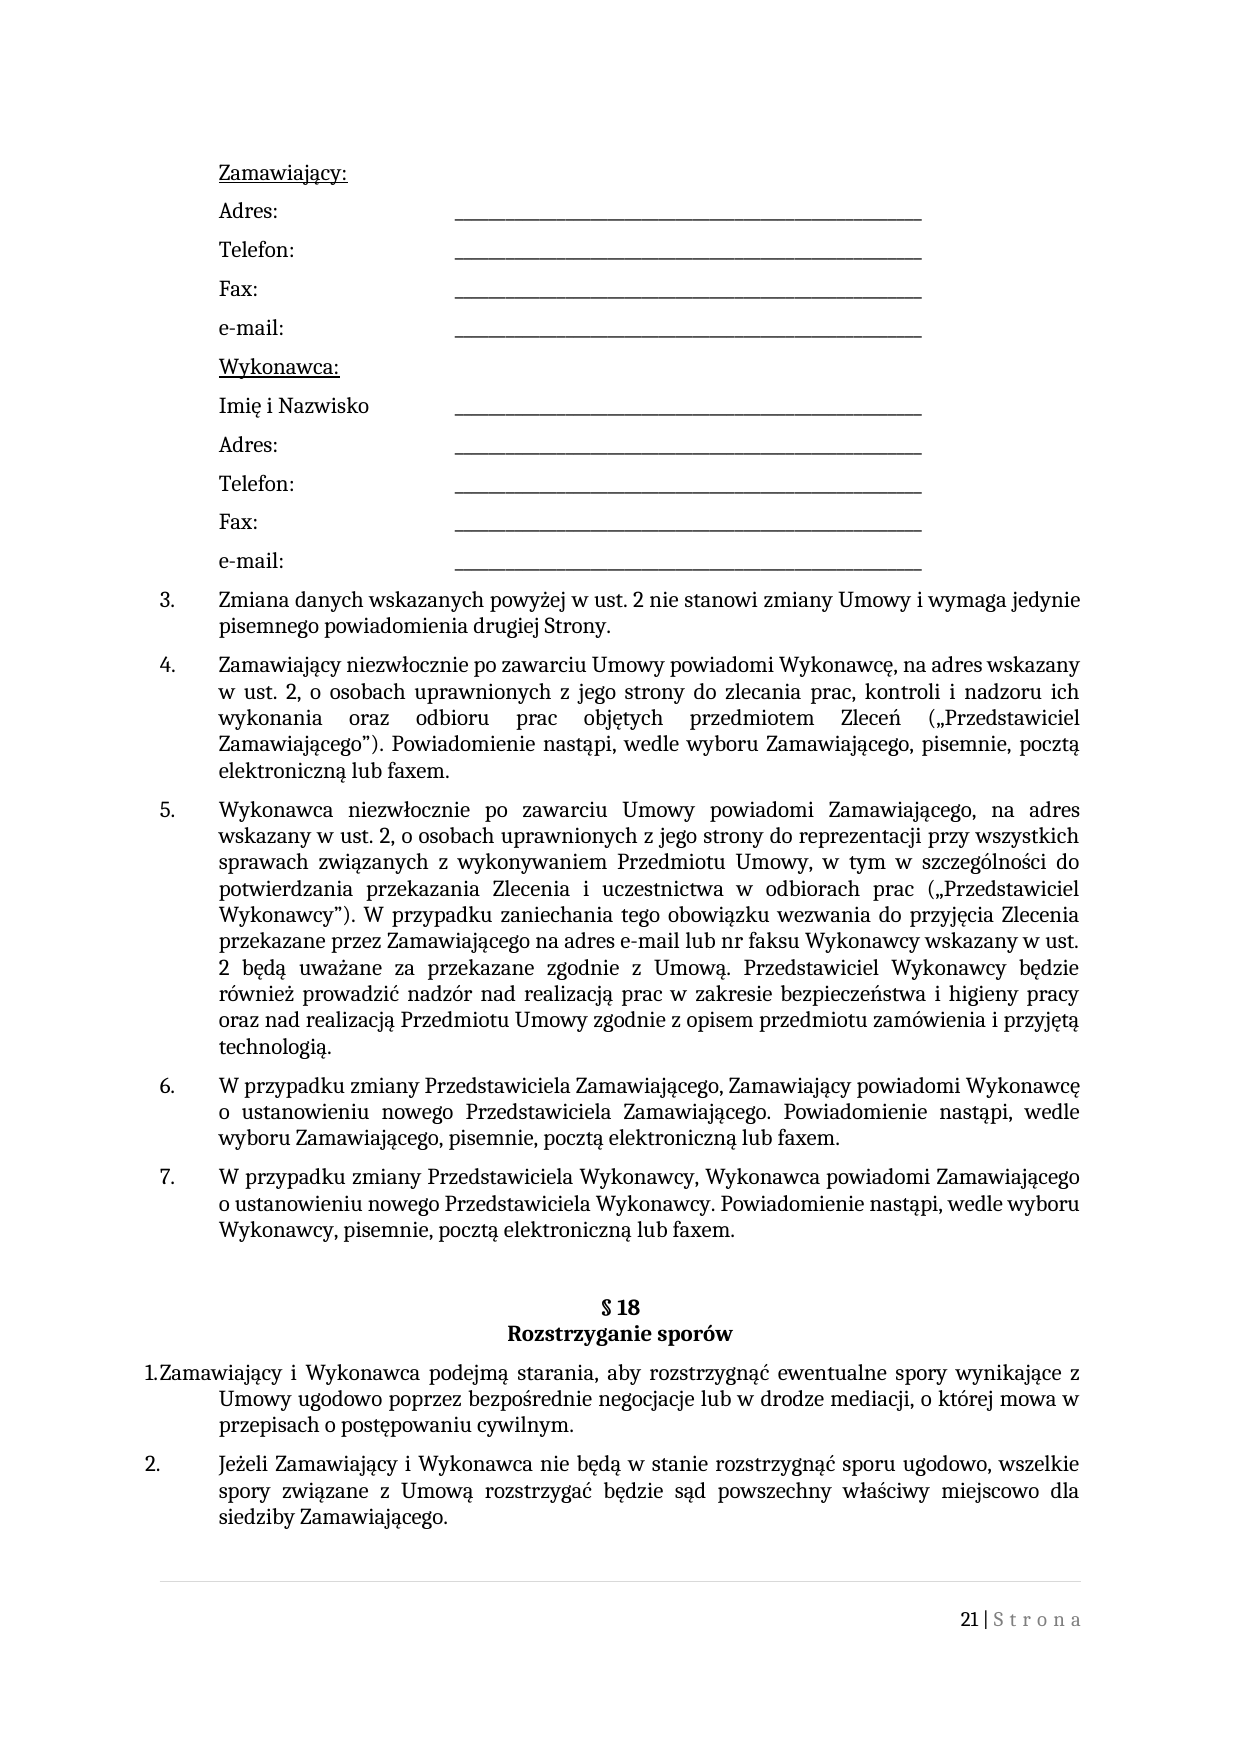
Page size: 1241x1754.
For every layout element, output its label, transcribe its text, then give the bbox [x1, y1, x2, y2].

list Zmiana danych wskazanych powyżej w ust. 2 nie stanowi zmiany Umowy i wymaga jedynie pisemnego powiadomienia drugiej Strony. [159, 587, 1081, 639]
text Fax: _______________________________________________________ [218, 276, 1081, 302]
text Adres: _______________________________________________________ [218, 198, 1081, 225]
text § 18 Rozstrzyganie sporów [159, 1294, 1081, 1347]
text Fax: _______________________________________________________ [218, 509, 1081, 536]
text Telefon: _______________________________________________________ [218, 237, 1081, 263]
text Wykonawca: [218, 354, 1081, 380]
list Jeżeli Zamawiający i Wykonawca nie będą w stanie rozstrzygnąć sporu ugodowo, wszelkie spory związane z Umową rozstrzygać będzie sąd powszechny właściwy miejscowo dla siedziby Zamawiającego. [145, 1451, 1081, 1530]
text Imię i Nazwisko _______________________________________________________ [218, 393, 1081, 419]
list W przypadku zmiany Przedstawiciela Zamawiającego, Zamawiający powiadomi Wykonawcę o ustanowieniu nowego Przedstawiciela Zamawiającego. Powiadomienie nastąpi, wedle wyboru Zamawiającego, pisemnie, pocztą elektroniczną lub faxem. [159, 1072, 1081, 1151]
text e-mail: _______________________________________________________ [218, 315, 1081, 341]
text Adres: _______________________________________________________ [218, 431, 1081, 458]
text Telefon: _______________________________________________________ [218, 470, 1081, 497]
list Wykonawca niezwłocznie po zawarciu Umowy powiadomi Zamawiającego, na adres wskazany w ust. 2, o osobach uprawnionych z jego strony do reprezentacji przy wszystkich sprawach związanych z wykonywaniem Przedmiotu Umowy, w tym w szczególności do potwierdzania przekazania Zlecenia i uczestnictwa w odbiorach prac („Przedstawiciel Wykonawcy”). W przypadku zaniechania tego obowiązku wezwania do przyjęcia Zlecenia przekazane przez Zamawiającego na adres e-mail lub nr faksu Wykonawcy wskazany w ust. 2 będą uważane za przekazane zgodnie z Umową. Przedstawiciel Wykonawcy będzie również prowadzić nadzór nad realizacją prac w zakresie bezpieczeństwa i higieny pracy oraz nad realizacją Przedmiotu Umowy zgodnie z opisem przedmiotu zamówienia i przyjętą technologią. [159, 796, 1081, 1060]
text Zamawiający: [218, 159, 1081, 186]
text e-mail: _______________________________________________________ [218, 548, 1081, 574]
list W przypadku zmiany Przedstawiciela Wykonawcy, Wykonawca powiadomi Zamawiającego o ustanowieniu nowego Przedstawiciela Wykonawcy. Powiadomienie nastąpi, wedle wyboru Wykonawcy, pisemnie, pocztą elektroniczną lub faxem. [159, 1164, 1081, 1243]
list Zamawiający niezwłocznie po zawarciu Umowy powiadomi Wykonawcę, na adres wskazany w ust. 2, o osobach uprawnionych z jego strony do zlecania prac, kontroli i nadzoru ich wykonania oraz odbioru prac objętych przedmiotem Zleceń („Przedstawiciel Zamawiającego”). Powiadomienie nastąpi, wedle wyboru Zamawiającego, pisemnie, pocztą elektroniczną lub faxem. [159, 652, 1081, 784]
list Zamawiający i Wykonawca podejmą starania, aby rozstrzygnąć ewentualne spory wynikające z Umowy ugodowo poprzez bezpośrednie negocjacje lub w drodze mediacji, o której mowa w przepisach o postępowaniu cywilnym. [145, 1359, 1081, 1439]
